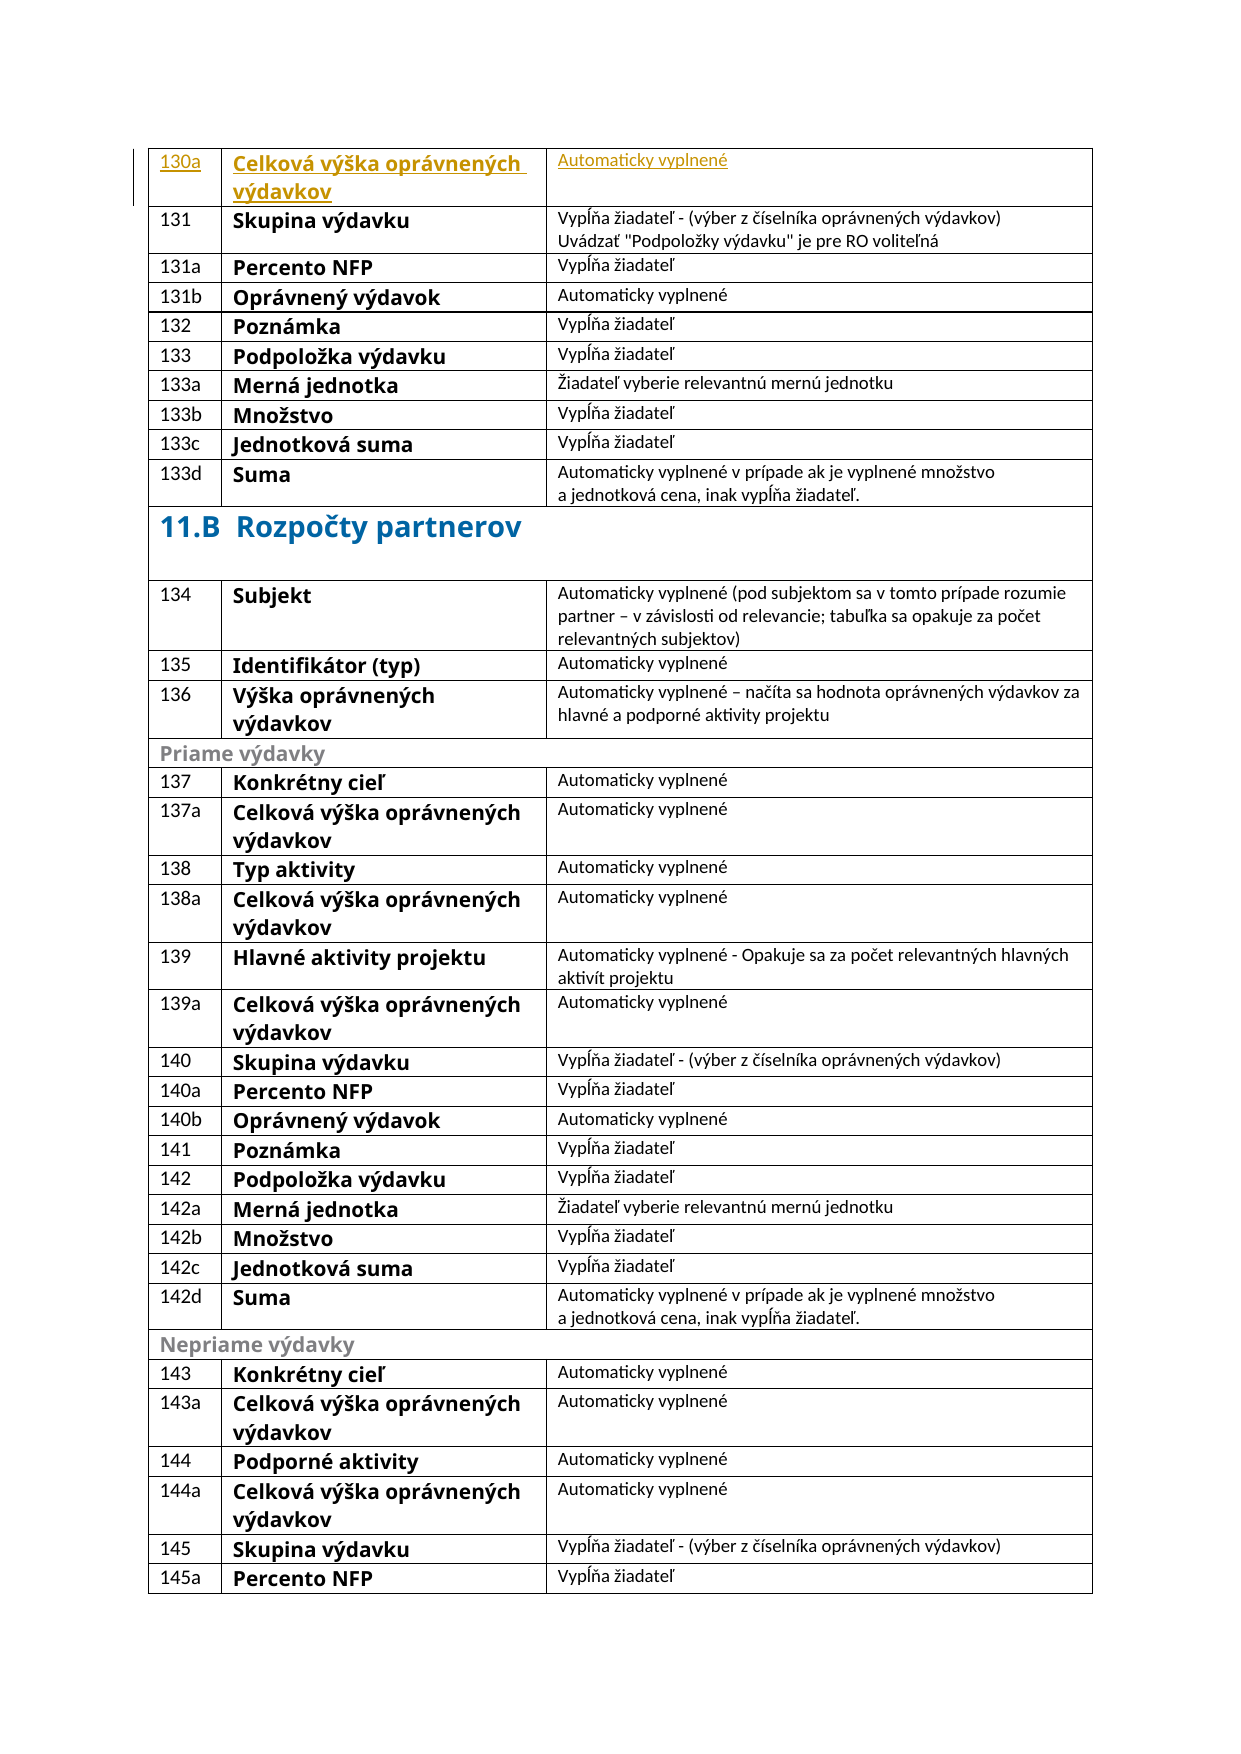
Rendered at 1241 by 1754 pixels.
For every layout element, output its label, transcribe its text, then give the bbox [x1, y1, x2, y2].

table_cell 140 [149, 1048, 221, 1076]
table_cell 137a [149, 798, 221, 854]
table_cell 142d [149, 1284, 221, 1329]
table_cell Automaticky vyplnené - Opakuje sa za počet relevantných hlavných aktivít projektu [547, 943, 1092, 989]
table_cell Vypĺňa žiadateľ [547, 1254, 1092, 1282]
table_cell 133b [149, 401, 221, 429]
table_cell 140a [149, 1077, 221, 1106]
table_cell Jednotková suma [222, 430, 546, 459]
table_cell Vypĺňa žiadateľ [547, 342, 1092, 370]
table_cell Množstvo [222, 1225, 546, 1253]
table_cell 136 [149, 681, 221, 738]
table_cell Skupina výdavku [222, 207, 546, 252]
table_cell 134 [149, 581, 221, 650]
table_cell 143a [149, 1389, 221, 1446]
table_cell 131b [149, 283, 221, 311]
table_cell Vypĺňa žiadateľ - (výber z číselníka oprávnených výdavkov) [547, 1048, 1092, 1076]
table_cell 145 [149, 1535, 221, 1563]
table_cell Vypĺňa žiadateľ [547, 1564, 1092, 1593]
table_cell 142c [149, 1254, 221, 1282]
table_cell Suma [222, 460, 546, 506]
table_cell Oprávnený výdavok [222, 1107, 546, 1135]
table_cell Skupina výdavku [222, 1048, 546, 1076]
table_cell 133d [149, 460, 221, 506]
table_cell Vypĺňa žiadateľ [547, 254, 1092, 282]
table_cell [222, 149, 546, 206]
table_cell 142b [149, 1225, 221, 1253]
table_cell Vypĺňa žiadateľ - (výber z číselníka oprávnených výdavkov) Uvádzať "Podpoložky výdavku" je pre RO voliteľná [547, 207, 1092, 252]
table_cell Automaticky vyplnené [547, 1360, 1092, 1388]
table_cell Percento NFP [222, 1077, 546, 1106]
table_cell Žiadateľ vyberie relevantnú mernú jednotku [547, 371, 1092, 400]
table_cell Poznámka [222, 313, 546, 341]
table_cell Skupina výdavku [222, 1535, 546, 1563]
table_cell 132 [149, 313, 221, 341]
table_cell Merná jednotka [222, 1195, 546, 1223]
table_cell Vypĺňa žiadateľ [547, 313, 1092, 341]
table_cell Vypĺňa žiadateľ [547, 1136, 1092, 1164]
table_cell Celková výška oprávnených výdavkov [222, 798, 546, 854]
table_cell Automaticky vyplnené [547, 1447, 1092, 1476]
table_cell Automaticky vyplnené [547, 651, 1092, 680]
table_cell 131a [149, 254, 221, 282]
table_cell 133c [149, 430, 221, 459]
table_cell Podpoložka výdavku [222, 1166, 546, 1194]
table_cell Automaticky vyplnené [547, 885, 1092, 942]
table_cell 142a [149, 1195, 221, 1223]
table_cell 141 [149, 1136, 221, 1164]
table_cell Typ aktivity [222, 856, 546, 884]
table_cell Automaticky vyplnené [547, 1477, 1092, 1534]
table_cell Vypĺňa žiadateľ - (výber z číselníka oprávnených výdavkov) [547, 1535, 1092, 1563]
table_cell Automaticky vyplnené [547, 990, 1092, 1047]
table_cell Výška oprávnených výdavkov [222, 681, 546, 738]
table_cell Automaticky vyplnené [547, 1389, 1092, 1446]
table_cell [149, 149, 221, 206]
table_cell Poznámka [222, 1136, 546, 1164]
table_cell Množstvo [222, 401, 546, 429]
table_cell Jednotková suma [222, 1254, 546, 1282]
table_cell Vypĺňa žiadateľ [547, 1225, 1092, 1253]
table_cell Žiadateľ vyberie relevantnú mernú jednotku [547, 1195, 1092, 1223]
table_cell 135 [149, 651, 221, 680]
table_cell Automaticky vyplnené [547, 1107, 1092, 1135]
table_cell 140b [149, 1107, 221, 1135]
table_cell Automaticky vyplnené [547, 283, 1092, 311]
table_cell Celková výška oprávnených výdavkov [222, 1477, 546, 1534]
table_cell Vypĺňa žiadateľ [547, 401, 1092, 429]
table_cell 138 [149, 856, 221, 884]
table_cell Automaticky vyplnené – načíta sa hodnota oprávnených výdavkov za hlavné a podporné aktivity projektu [547, 681, 1092, 738]
table_cell Konkrétny cieľ [222, 1360, 546, 1388]
table_cell Automaticky vyplnené [547, 798, 1092, 854]
table_cell Automaticky vyplnené [547, 856, 1092, 884]
table_cell Automaticky vyplnené v prípade ak je vyplnené množstvo a jednotková cena, inak vypĺňa žiadateľ. [547, 460, 1092, 506]
table_cell 144 [149, 1447, 221, 1476]
table_cell Celková výška oprávnených výdavkov [222, 990, 546, 1047]
table_cell Celková výška oprávnených výdavkov [222, 1389, 546, 1446]
table_cell Automaticky vyplnené [547, 768, 1092, 797]
table_cell 138a [149, 885, 221, 942]
table_cell 139a [149, 990, 221, 1047]
table_cell 133 [149, 342, 221, 370]
table_cell 142 [149, 1166, 221, 1194]
table_cell 143 [149, 1360, 221, 1388]
table_cell [547, 149, 1092, 206]
table_cell Podpoložka výdavku [222, 342, 546, 370]
table_cell Identifikátor (typ) [222, 651, 546, 680]
table_cell Vypĺňa žiadateľ [547, 1166, 1092, 1194]
table_cell Konkrétny cieľ [222, 768, 546, 797]
table_cell Hlavné aktivity projektu [222, 943, 546, 989]
table_cell Celková výška oprávnených výdavkov [222, 885, 546, 942]
table_cell Vypĺňa žiadateľ [547, 430, 1092, 459]
table_cell 139 [149, 943, 221, 989]
table_cell Podporné aktivity [222, 1447, 546, 1476]
table_cell Automaticky vyplnené v prípade ak je vyplnené množstvo a jednotková cena, inak vypĺňa žiadateľ. [547, 1284, 1092, 1329]
table_cell Oprávnený výdavok [222, 283, 546, 311]
table_cell 144a [149, 1477, 221, 1534]
table_cell 133a [149, 371, 221, 400]
table_cell Merná jednotka [222, 371, 546, 400]
table_cell 11.B Rozpočty partnerov [149, 507, 1092, 580]
table_cell 145a [149, 1564, 221, 1593]
table_cell Nepriame výdavky [149, 1330, 1092, 1359]
table_cell Automaticky vyplnené (pod subjektom sa v tomto prípade rozumie partner – v závislosti od relevancie; tabuľka sa opakuje za počet relevantných subjektov) [547, 581, 1092, 650]
table_cell Percento NFP [222, 254, 546, 282]
table_cell Percento NFP [222, 1564, 546, 1593]
table_cell Vypĺňa žiadateľ [547, 1077, 1092, 1106]
table_cell Priame výdavky [149, 739, 1092, 767]
table_cell Subjekt [222, 581, 546, 650]
table_cell Suma [222, 1284, 546, 1329]
table_cell 137 [149, 768, 221, 797]
table_cell 131 [149, 207, 221, 252]
